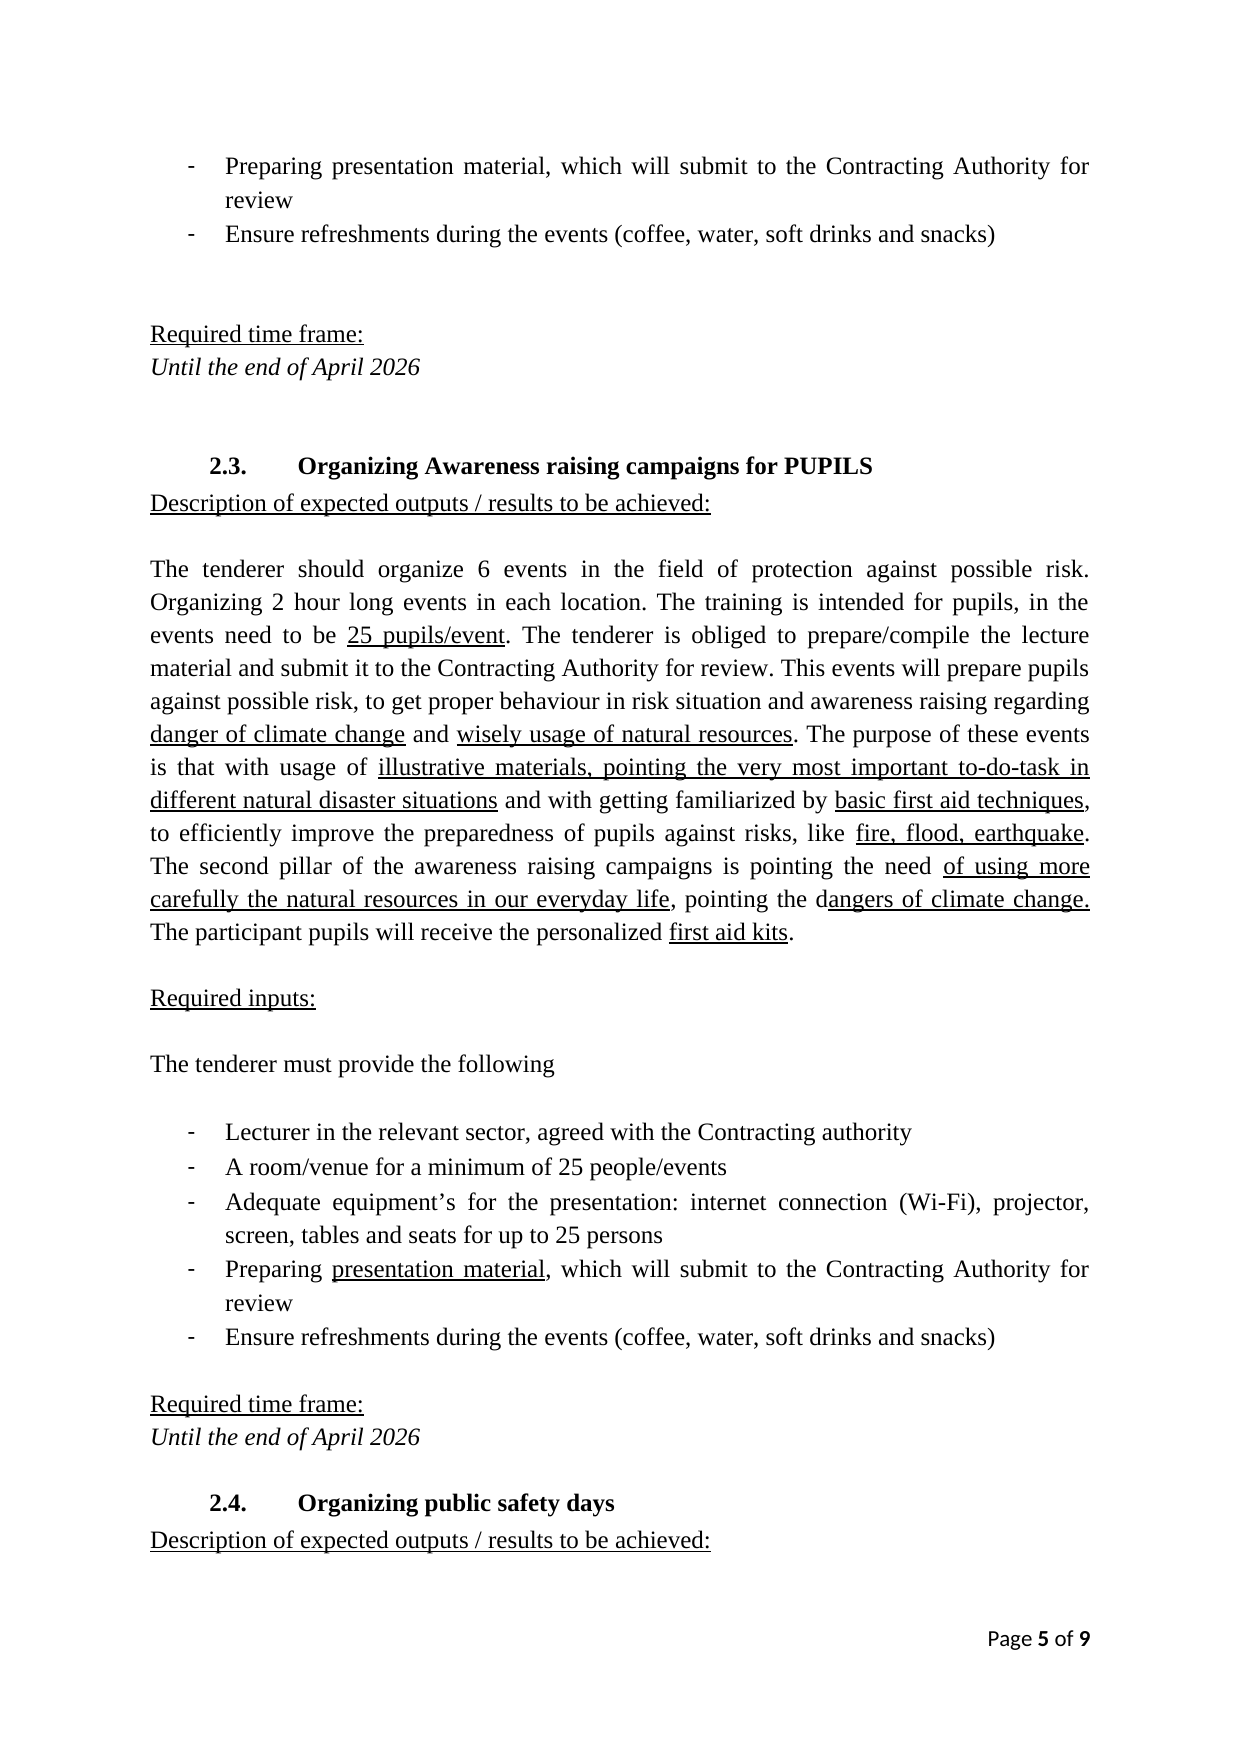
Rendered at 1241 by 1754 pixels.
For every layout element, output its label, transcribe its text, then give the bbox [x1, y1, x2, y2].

list Preparing presentation material, which will submit to the Contracting Authority for review [187, 1253, 1090, 1317]
text Required time frame: [150, 319, 1090, 348]
text Required time frame: [150, 1389, 1090, 1418]
text Required inputs: [150, 983, 1090, 1012]
list Adequate equipment’s for the presentation: internet connection (Wi-Fi), projector, screen, tables and seats for up to 25 persons [187, 1186, 1090, 1249]
text Until the end of April 2026 [150, 1422, 1090, 1451]
text Until the end of April 2026 [150, 352, 1090, 381]
text Description of expected outputs / results to be achieved: [150, 1526, 1090, 1554]
list Preparing presentation material, which will submit to the Contracting Authority for review [187, 150, 1090, 213]
text The tenderer must provide the following [150, 1049, 1090, 1078]
list Ensure refreshments during the events (coffee, water, soft drinks and snacks) [187, 1321, 1090, 1352]
list Ensure refreshments during the events (coffee, water, soft drinks and snacks) [187, 218, 1090, 248]
list Organizing public safety days [209, 1488, 1090, 1517]
list Lecturer in the relevant sector, agreed with the Contracting authority [187, 1116, 1090, 1146]
text Description of expected outputs / results to be achieved: [150, 488, 1090, 517]
list The tenderer should organize 6 events in the field of protection against possible risk. Organizing 2 hour long events in each location. The training is intended for pupils, in the events need to be 25 pupils/event. The tenderer is obliged to prepare/compile the lecture material and submit it to the Contracting Authority for review. This events will prepare pupils against possible risk, to get proper behaviour in risk situation and awareness raising regarding danger of climate change and wisely usage of natural resources. The purpose of these events is that with usage of illustrative materials, pointing the very most important to-do-task in different natural disaster situations and with getting familiarized by basic first aid techniques, to efficiently improve the preparedness of pupils against risks, like fire, flood, earthquake. The second pillar of the awareness raising campaigns is pointing the need of using more carefully the natural resources in our everyday life, pointing the dangers of climate change. The participant pupils will receive the personalized first aid kits. [150, 554, 1090, 946]
list Organizing Awareness raising campaigns for PUPILS [209, 451, 1090, 480]
list A room/venue for a minimum of 25 people/events [187, 1151, 1090, 1181]
